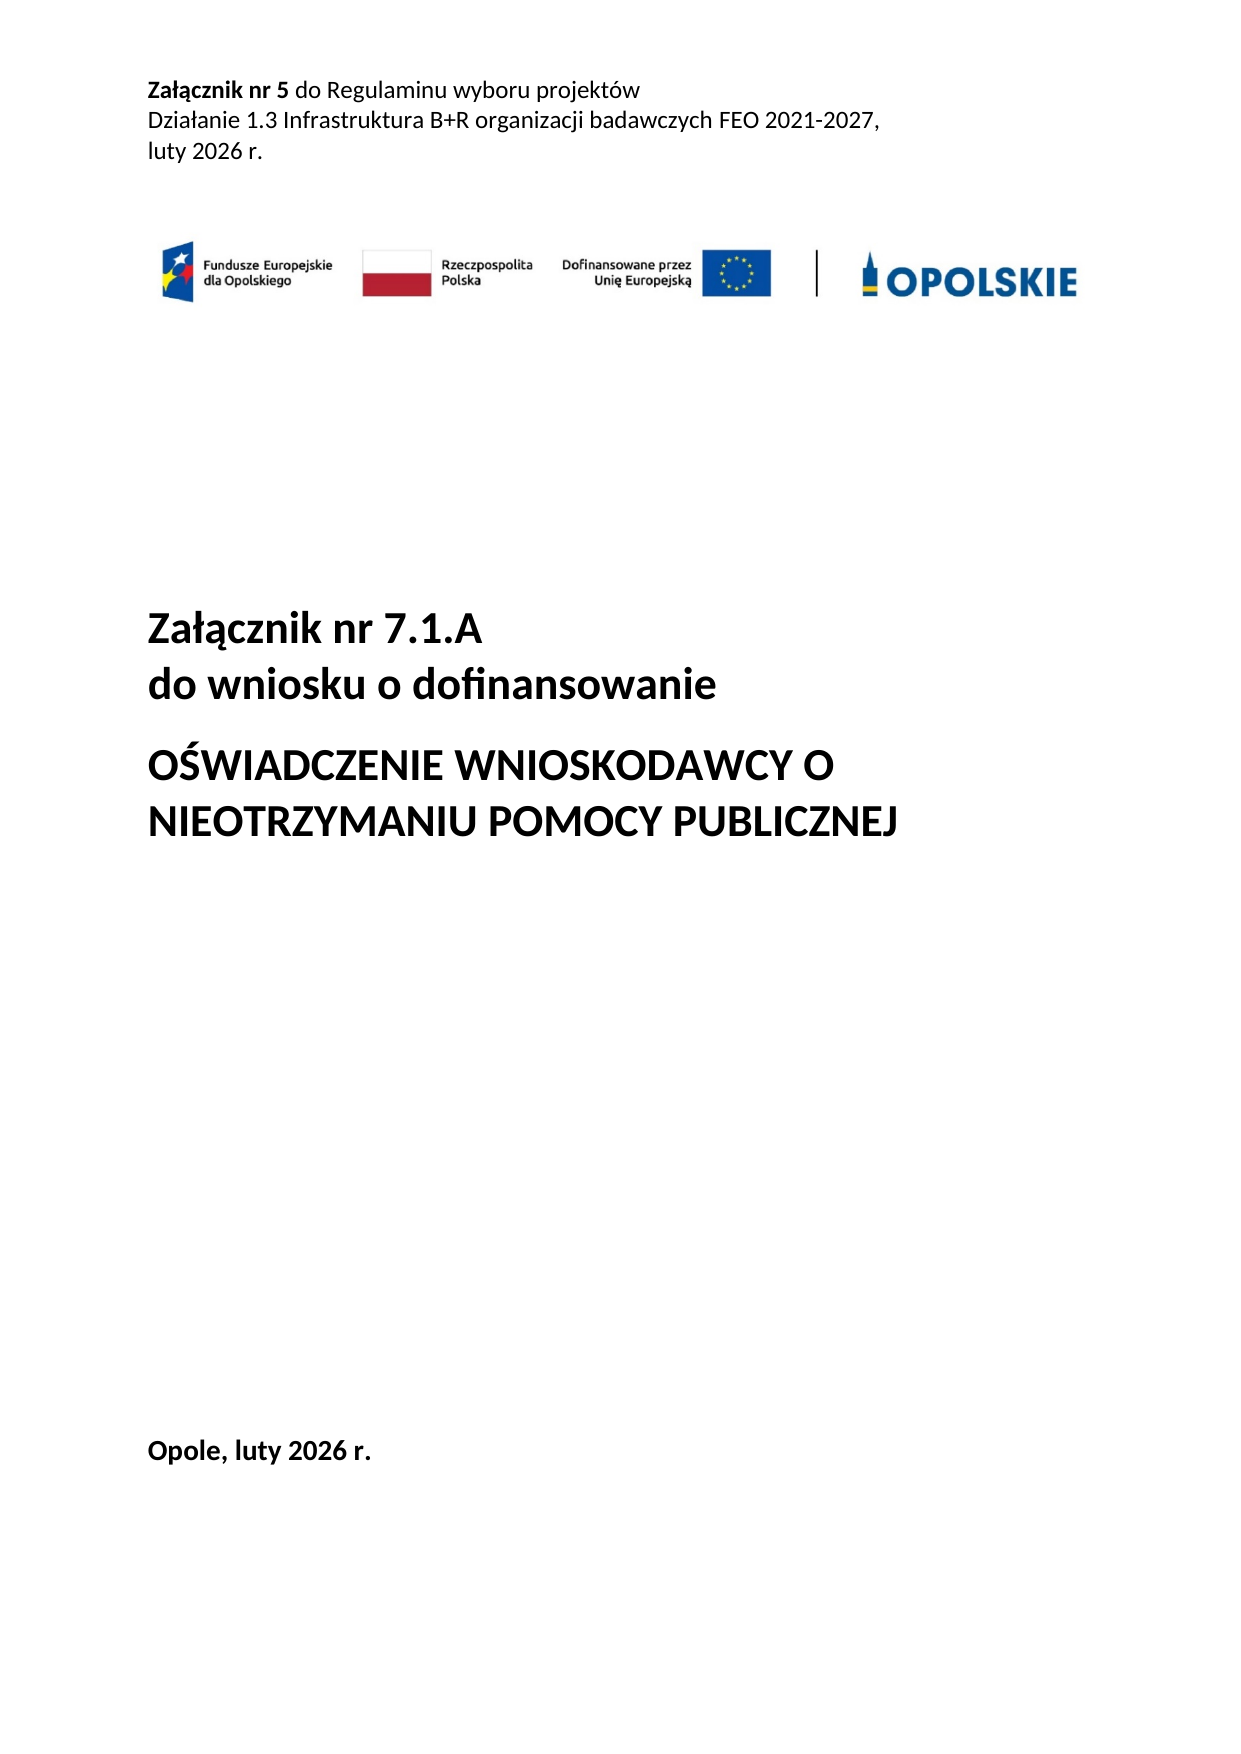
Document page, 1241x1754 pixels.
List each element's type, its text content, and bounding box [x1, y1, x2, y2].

title Opole, luty 2026 r. [148, 1432, 1093, 1468]
title OŚWIADCZENIE WNIOSKODAWCY O NIEOTRZYMANIU POMOCY PUBLICZNEJ [148, 736, 1093, 848]
picture [147, 222, 1093, 319]
title Załącznik nr 7.1.A do wniosku o dofinansowanie [148, 599, 1093, 711]
